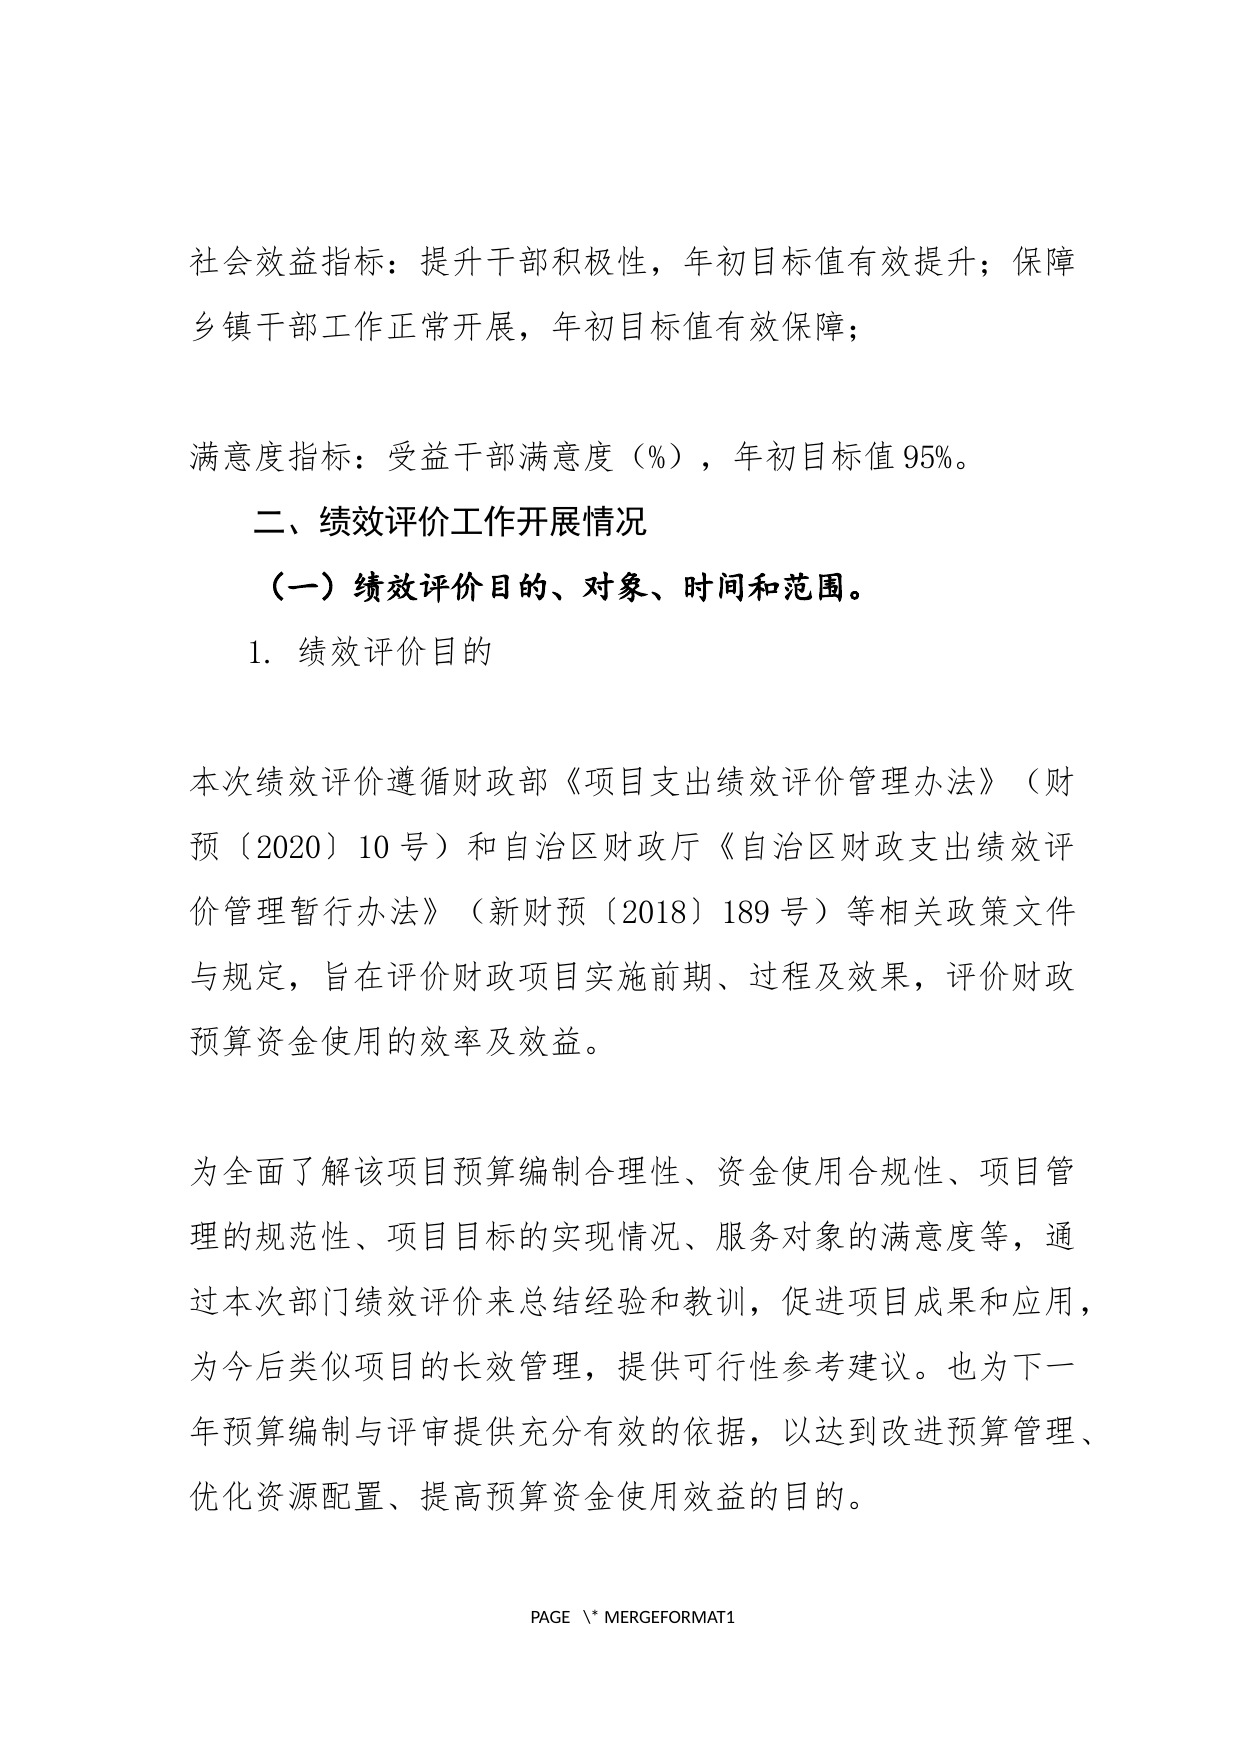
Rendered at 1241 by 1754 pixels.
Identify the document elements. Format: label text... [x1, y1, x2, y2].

text （一）绩效评价目的、对象、时间和范围。 [187, 552, 1078, 617]
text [187, 162, 1078, 487]
text 二、绩效评价工作开展情况 [187, 487, 1078, 552]
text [187, 617, 1078, 1527]
